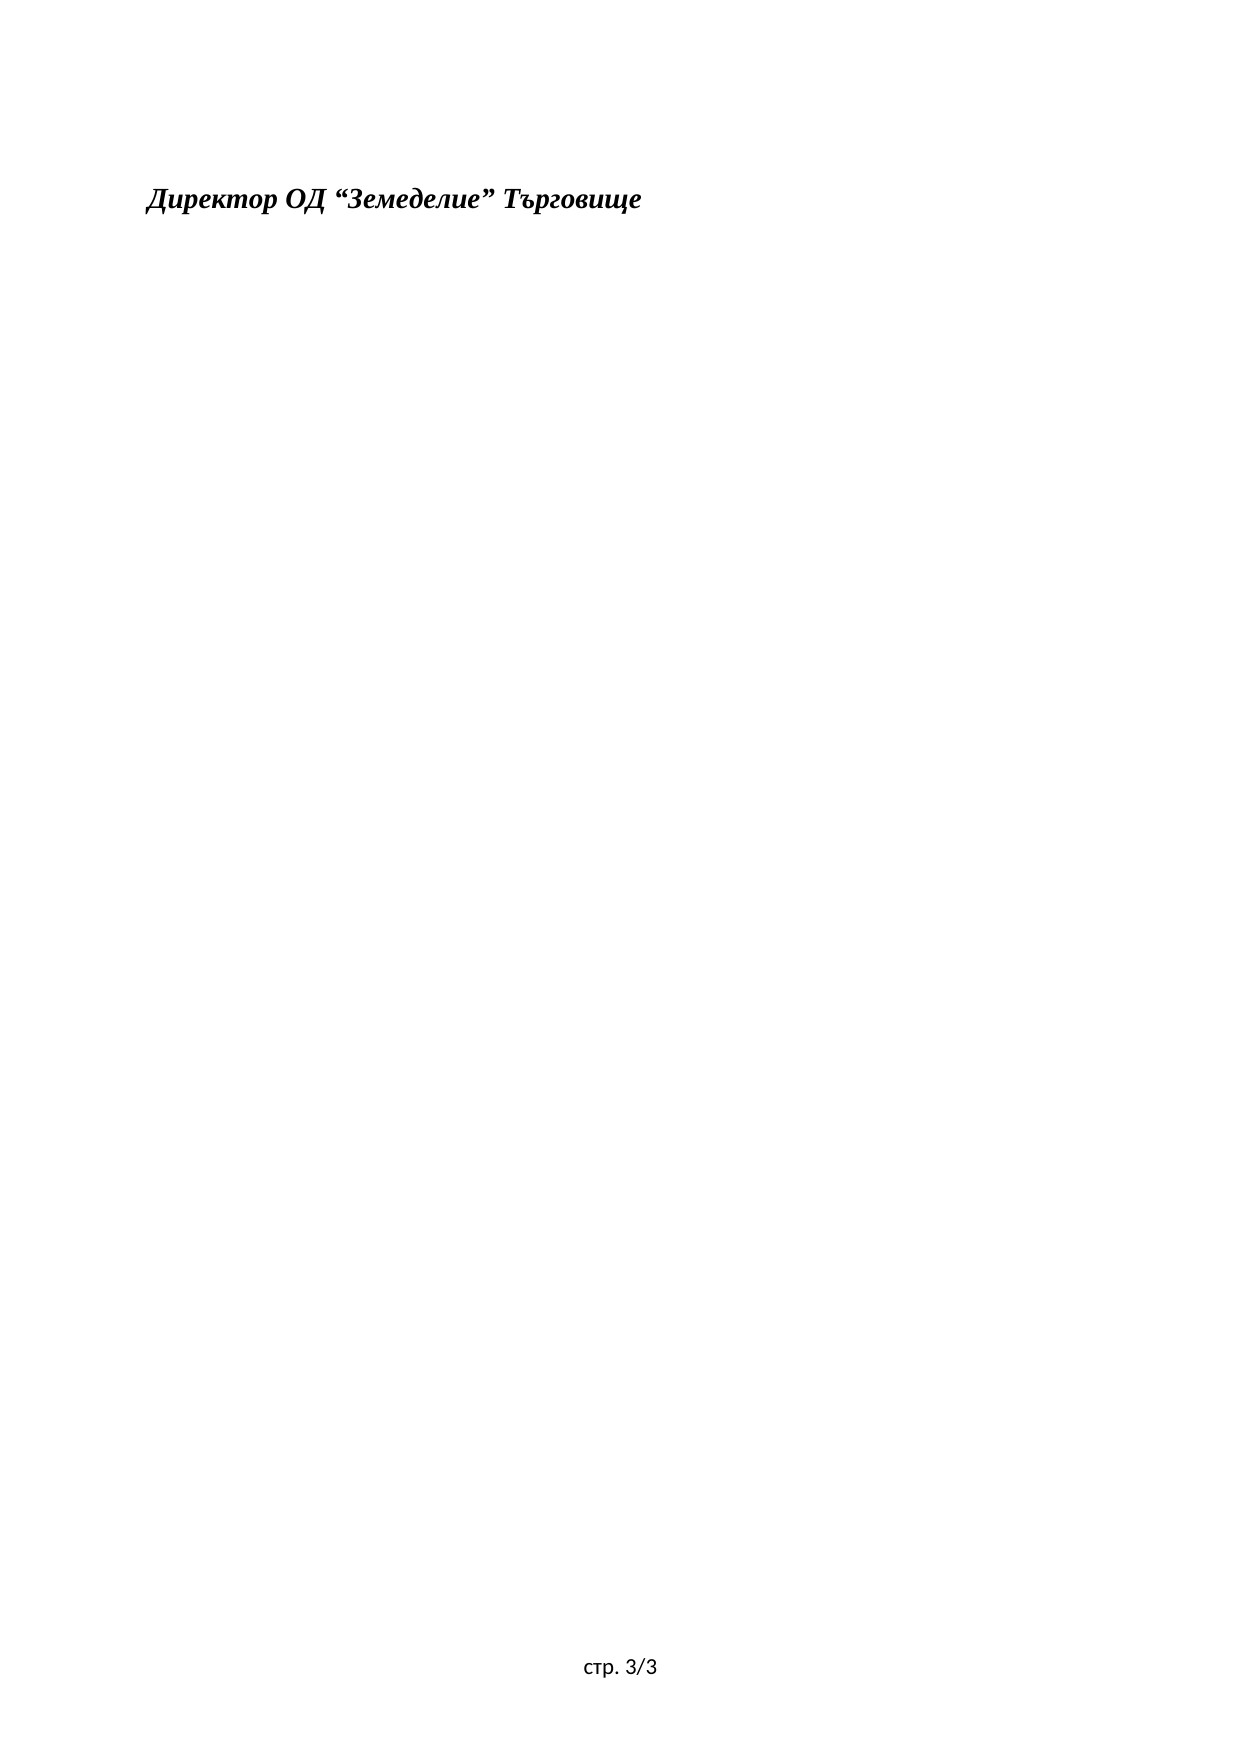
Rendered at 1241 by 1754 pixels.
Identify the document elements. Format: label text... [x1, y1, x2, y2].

title Директор ОД “Земеделие” Търговище [148, 181, 1093, 215]
